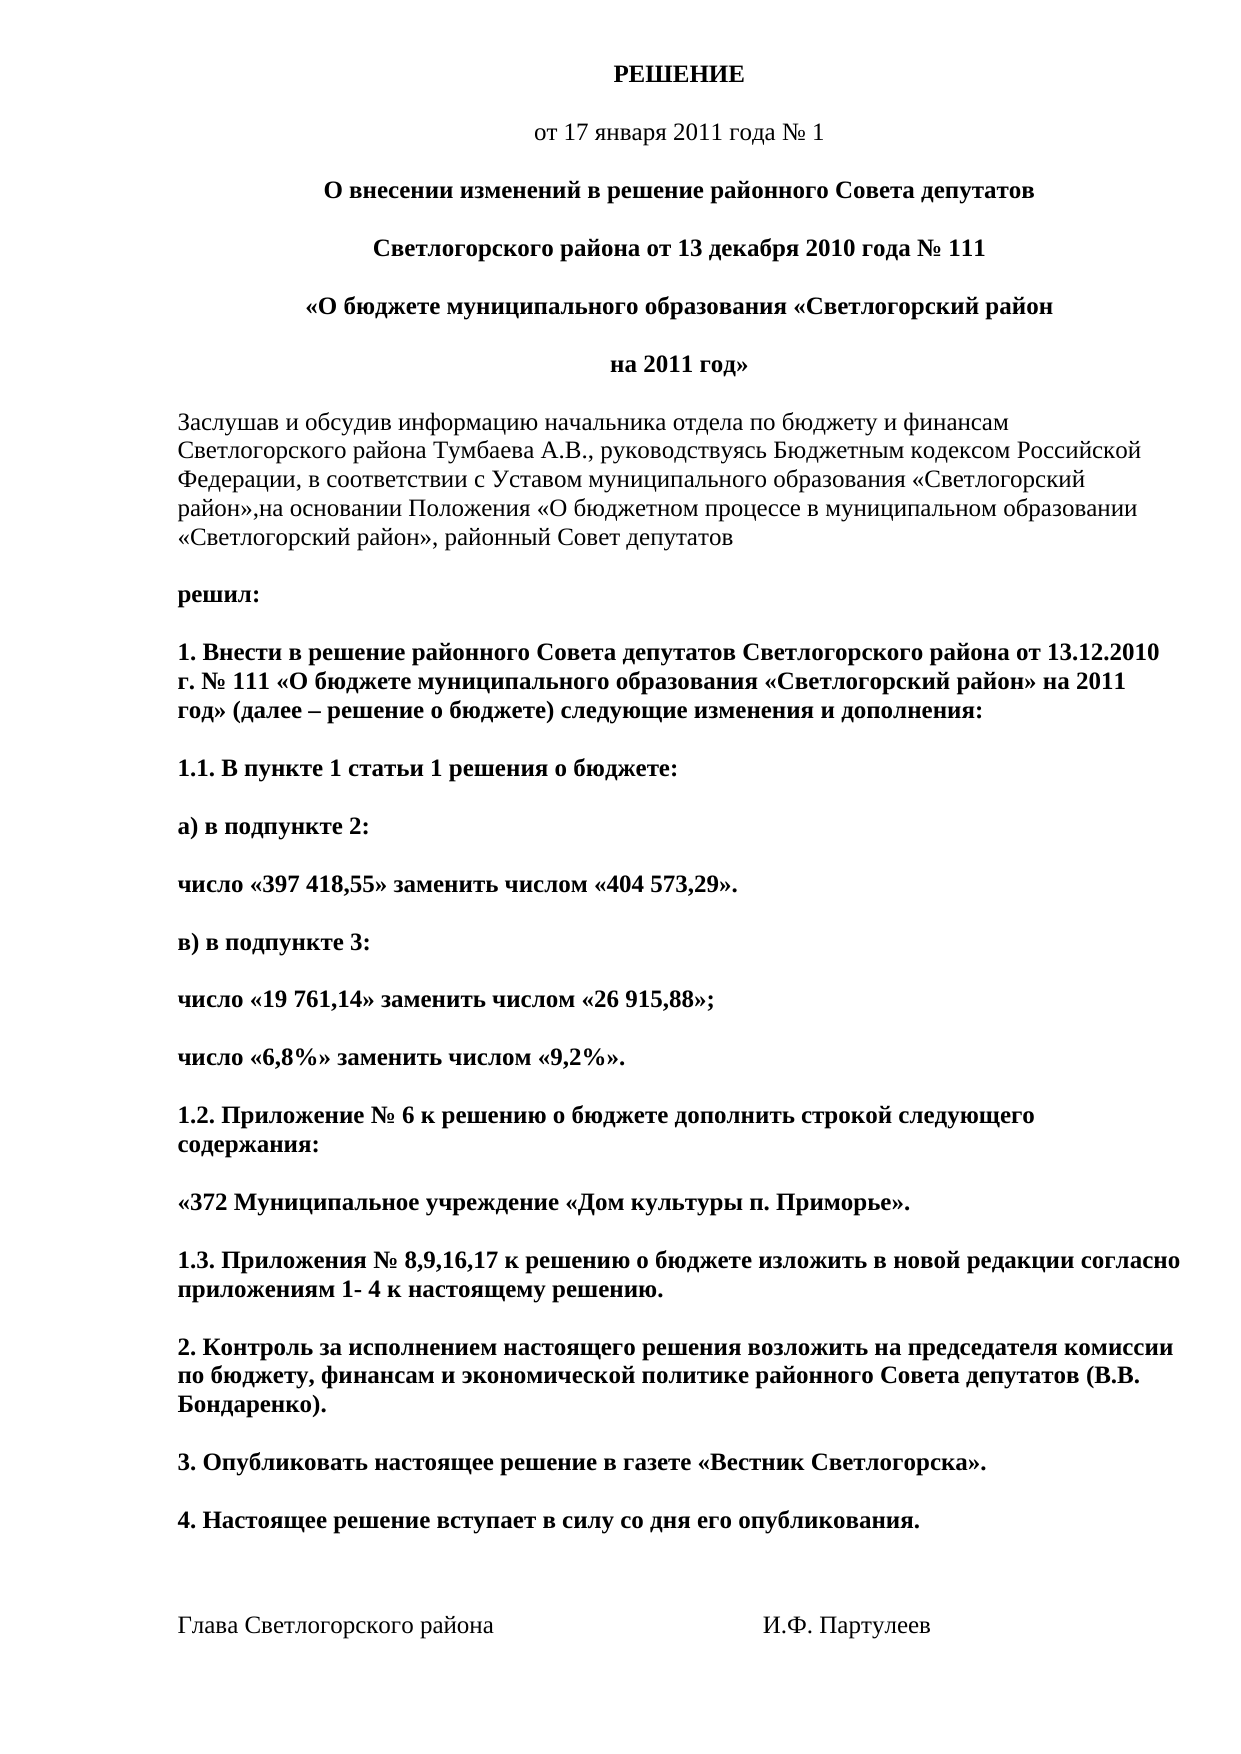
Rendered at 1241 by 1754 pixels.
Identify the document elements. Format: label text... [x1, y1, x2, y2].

text решил: [177, 579, 1181, 608]
text «372 Муниципальное учреждение «Дом культуры п. Приморье». [177, 1187, 1181, 1216]
text 3. Опубликовать настоящее решение в газете «Вестник Светлогорска». [177, 1447, 1181, 1476]
text 1. Внести в решение районного Совета депутатов Светлогорского района от 13.12.2010 г. № 111 «О бюджете муниципального образования «Светлогорский район» на 2011 год» (далее – решение о бюджете) следующие изменения и дополнения: [177, 637, 1181, 724]
text число «19 761,14» заменить числом «26 915,88»; [177, 984, 1181, 1013]
text число «6,8%» заменить числом «9,2%». [177, 1042, 1181, 1071]
text «О бюджете муниципального образования «Светлогорский район [177, 291, 1181, 319]
text Заслушав и обсудив информацию начальника отдела по бюджету и финансам Светлогорского района Тумбаева А.В., руководствуясь Бюджетным кодексом Российской Федерации, в соответствии с Уставом муниципального образования «Светлогорский район»,на основании Положения «О бюджетном процессе в муниципальном образовании «Светлогорский район», районный Совет депутатов [177, 407, 1181, 550]
text О внесении изменений в решение районного Совета депутатов [177, 175, 1181, 204]
text РЕШЕНИЕ [177, 59, 1181, 88]
text в) в подпункте 3: [177, 927, 1181, 955]
text 1.1. В пункте 1 статьи 1 решения о бюджете: [177, 753, 1181, 782]
text от 17 января 2011 года № 1 [177, 117, 1181, 146]
text на 2011 год» [177, 349, 1181, 377]
text 2. Контроль за исполнением настоящего решения возложить на председателя комиссии по бюджету, финансам и экономической политике районного Совета депутатов (В.В. Бондаренко). [177, 1332, 1181, 1418]
text а) в подпункте 2: [177, 811, 1181, 839]
text Глава Светлогорского района И.Ф. Партулеев [177, 1611, 1181, 1639]
text 4. Настоящее решение вступает в силу со дня его опубликования. [177, 1505, 1181, 1534]
text 1.3. Приложения № 8,9,16,17 к решению о бюджете изложить в новой редакции согласно приложениям 1- 4 к настоящему решению. [177, 1245, 1181, 1302]
text число «397 418,55» заменить числом «404 573,29». [177, 869, 1181, 897]
text Светлогорского района от 13 декабря 2010 года № 111 [177, 233, 1181, 262]
text 1.2. Приложение № 6 к решению о бюджете дополнить строкой следующего содержания: [177, 1100, 1181, 1158]
